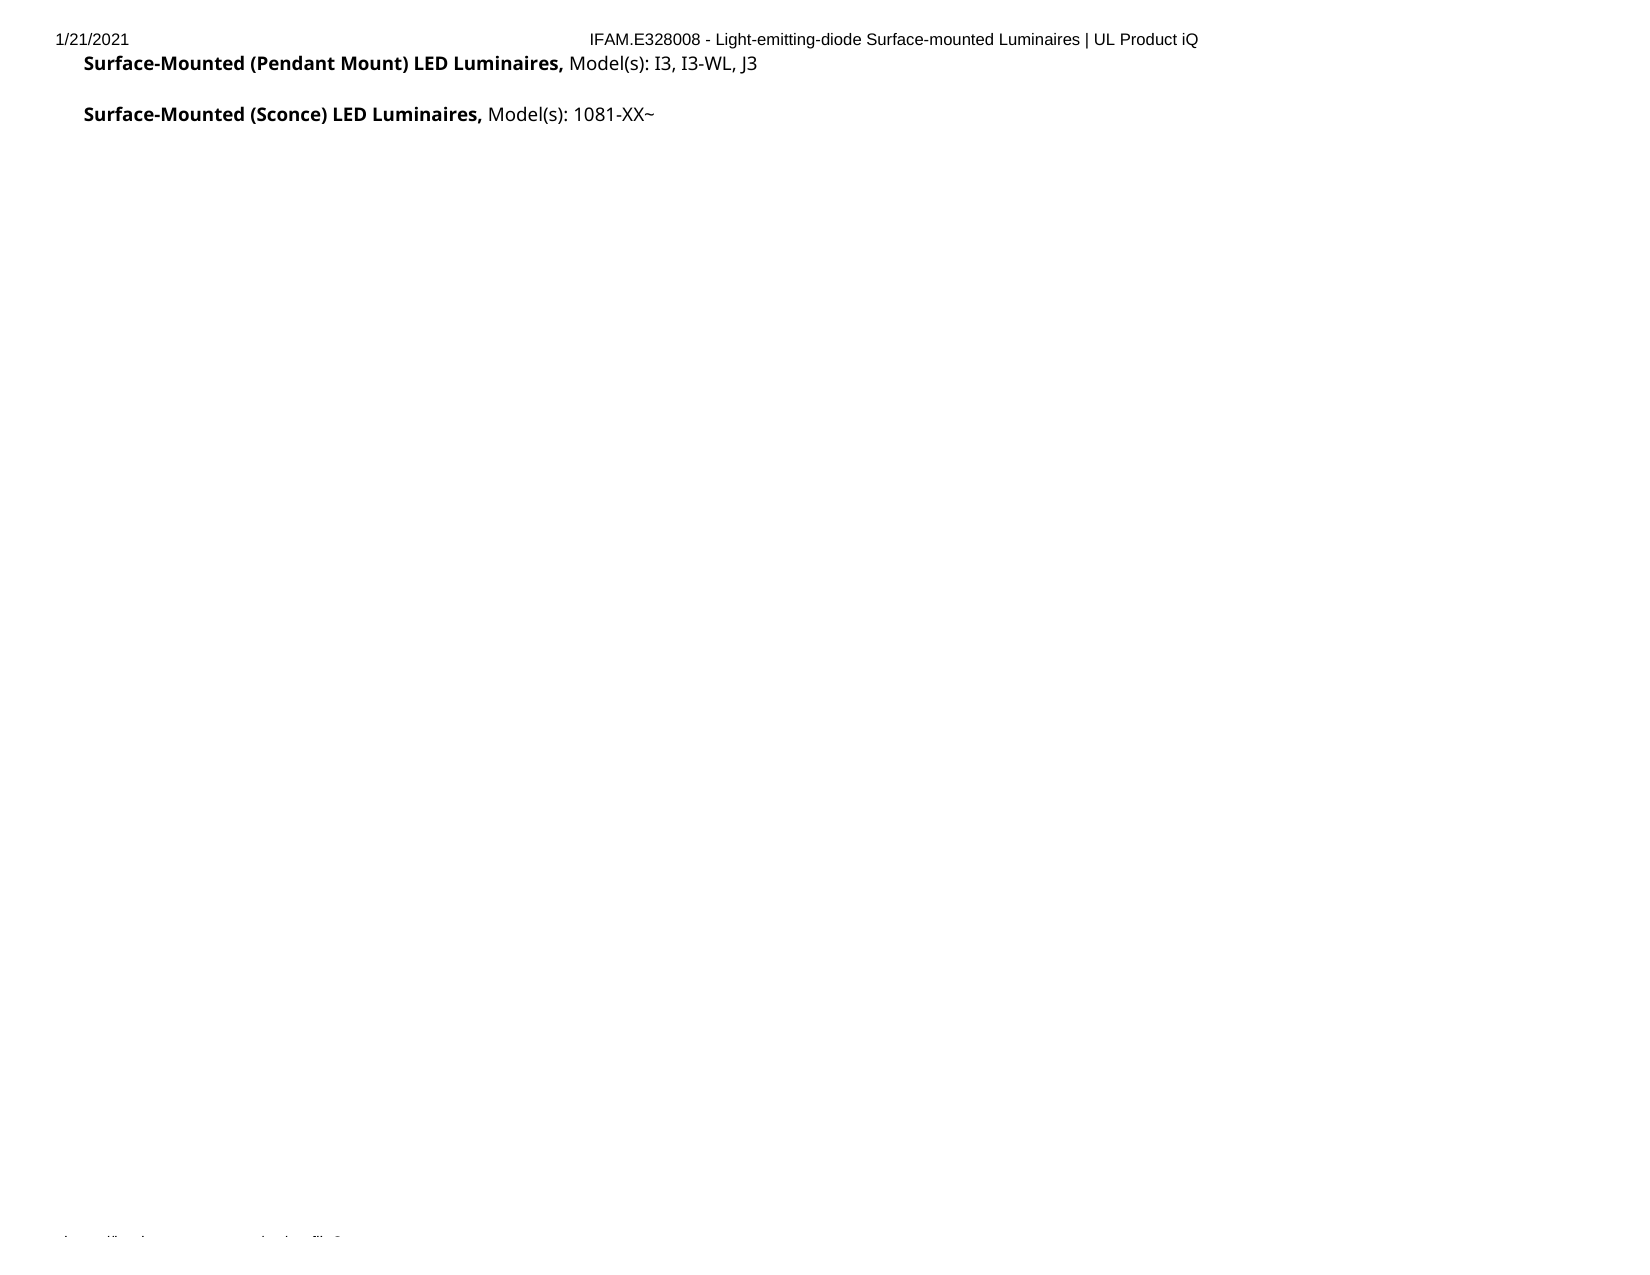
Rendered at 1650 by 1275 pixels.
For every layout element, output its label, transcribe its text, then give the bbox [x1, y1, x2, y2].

text Surface-Mounted (Sconce) LED Luminaires, Model(s): 1081-XX~ [84, 101, 1587, 127]
text Surface-Mounted (Pendant Mount) LED Luminaires, Model(s): I3, I3-WL, J3 [84, 50, 1587, 76]
